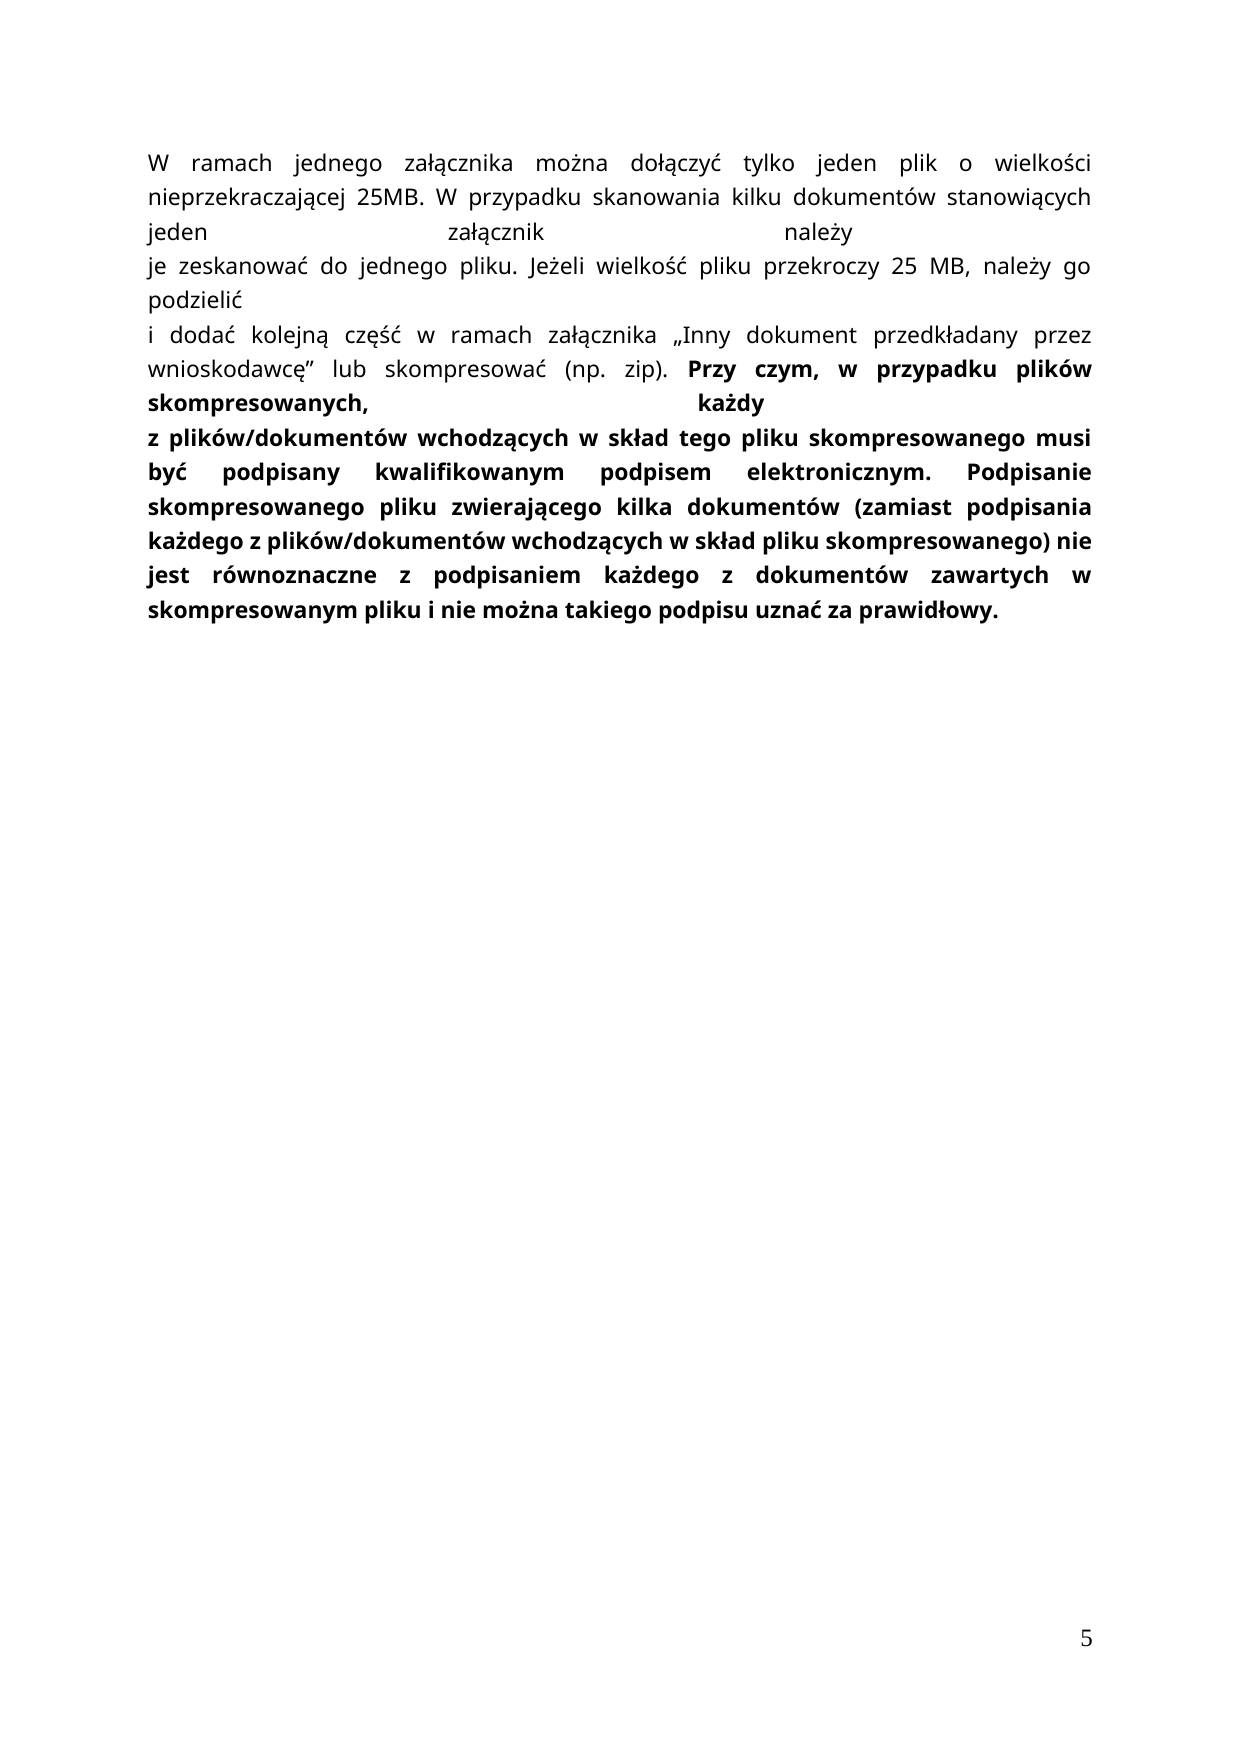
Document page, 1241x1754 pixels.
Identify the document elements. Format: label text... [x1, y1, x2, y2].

text W ramach jednego załącznika można dołączyć tylko jeden plik o wielkości nieprzekraczającej 25MB. W przypadku skanowania kilku dokumentów stanowiących jeden załącznik należy je zeskanować do jednego pliku. Jeżeli wielkość pliku przekroczy 25 MB, należy go podzielić i dodać kolejną część w ramach załącznika „Inny dokument przedkładany przez wnioskodawcę” lub skompresować (np. zip). Przy czym, w przypadku plików skompresowanych, każdy z plików/dokumentów wchodzących w skład tego pliku skompresowanego musi być podpisany kwalifikowanym podpisem elektronicznym. Podpisanie skompresowanego pliku zwierającego kilka dokumentów (zamiast podpisania każdego z plików/dokumentów wchodzących w skład pliku skompresowanego) nie jest równoznaczne z podpisaniem każdego z dokumentów zawartych w skompresowanym pliku i nie można takiego podpisu uznać za prawidłowy. [148, 147, 1093, 625]
